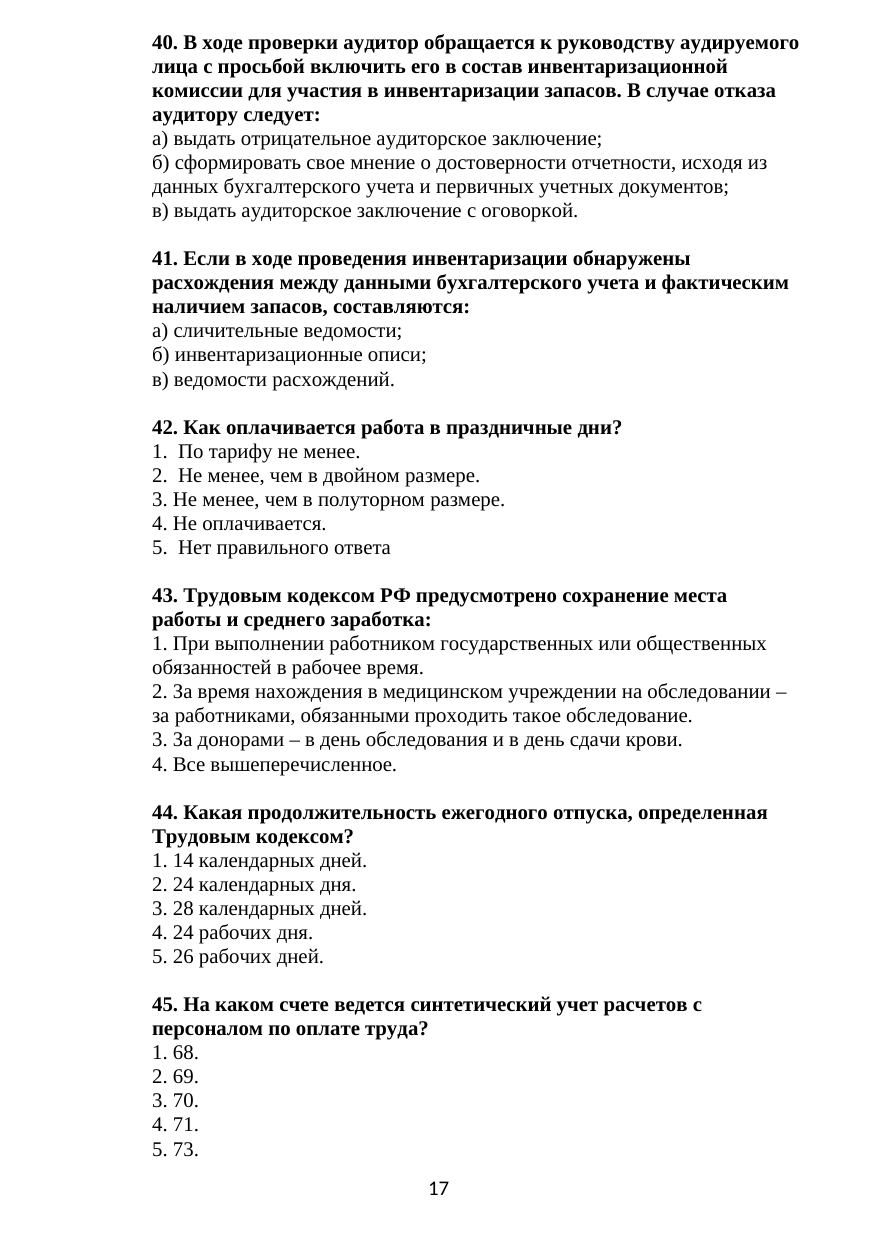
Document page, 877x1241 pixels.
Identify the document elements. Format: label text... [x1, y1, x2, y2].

text 43. Трудовым кодексом РФ предусмотрено сохранение места работы и среднего заработка: [152, 583, 800, 631]
text 44. Какая продолжительность ежегодного отпуска, определенная Трудовым кодексом? [152, 799, 800, 848]
text 4. Не оплачивается. [152, 511, 800, 535]
text в) ведомости расхождений. [152, 366, 800, 391]
text 2. За время нахождения в медицинском учреждении на обследовании – за работниками, обязанными проходить такое обследование. [152, 679, 800, 727]
text 4. Все вышеперечисленное. [152, 751, 800, 776]
text 3. 28 календарных дней. [152, 896, 800, 920]
text 2. Не менее, чем в двойном размере. [152, 463, 800, 487]
text 41. Если в ходе проведения инвентаризации обнаружены расхождения между данными бухгалтерского учета и фактическим наличием запасов, составляются: [152, 246, 800, 318]
text 5. Нет правильного ответа [152, 535, 800, 559]
text б) инвентаризационные описи; [152, 342, 800, 366]
text б) сформировать свое мнение о достоверности отчетности, исходя из данных бухгалтерского учета и первичных учетных документов; [152, 150, 800, 198]
text 1. 68. [152, 1040, 800, 1064]
text а) сличительные ведомости; [152, 318, 800, 342]
text 3. Не менее, чем в полуторном размере. [152, 487, 800, 511]
text 1. По тарифу не менее. [152, 439, 800, 463]
text 5. 73. [152, 1136, 800, 1161]
text в) выдать аудиторское заключение с оговоркой. [152, 198, 800, 222]
text 3. За донорами – в день обследования и в день сдачи крови. [152, 727, 800, 751]
text 42. Как оплачивается работа в праздничные дни? [152, 414, 800, 439]
text 3. 70. [152, 1088, 800, 1112]
text а) выдать отрицательное аудиторское заключение; [152, 126, 800, 150]
text 4. 24 рабочих дня. [152, 920, 800, 944]
text 2. 69. [152, 1064, 800, 1088]
text 1. 14 календарных дней. [152, 848, 800, 872]
text 45. На каком счете ведется синтетический учет расчетов с персоналом по оплате труда? [152, 992, 800, 1040]
text 40. В ходе проверки аудитор обращается к руководству аудируемого лица с просьбой включить его в состав инвентаризационной комиссии для участия в инвентаризации запасов. В случае отказа аудитору следует: [152, 29, 800, 126]
text 1. При выполнении работником государственных или общественных обязанностей в рабочее время. [152, 631, 800, 679]
text 5. 26 рабочих дней. [152, 944, 800, 968]
text 2. 24 календарных дня. [152, 872, 800, 896]
text 4. 71. [152, 1112, 800, 1136]
